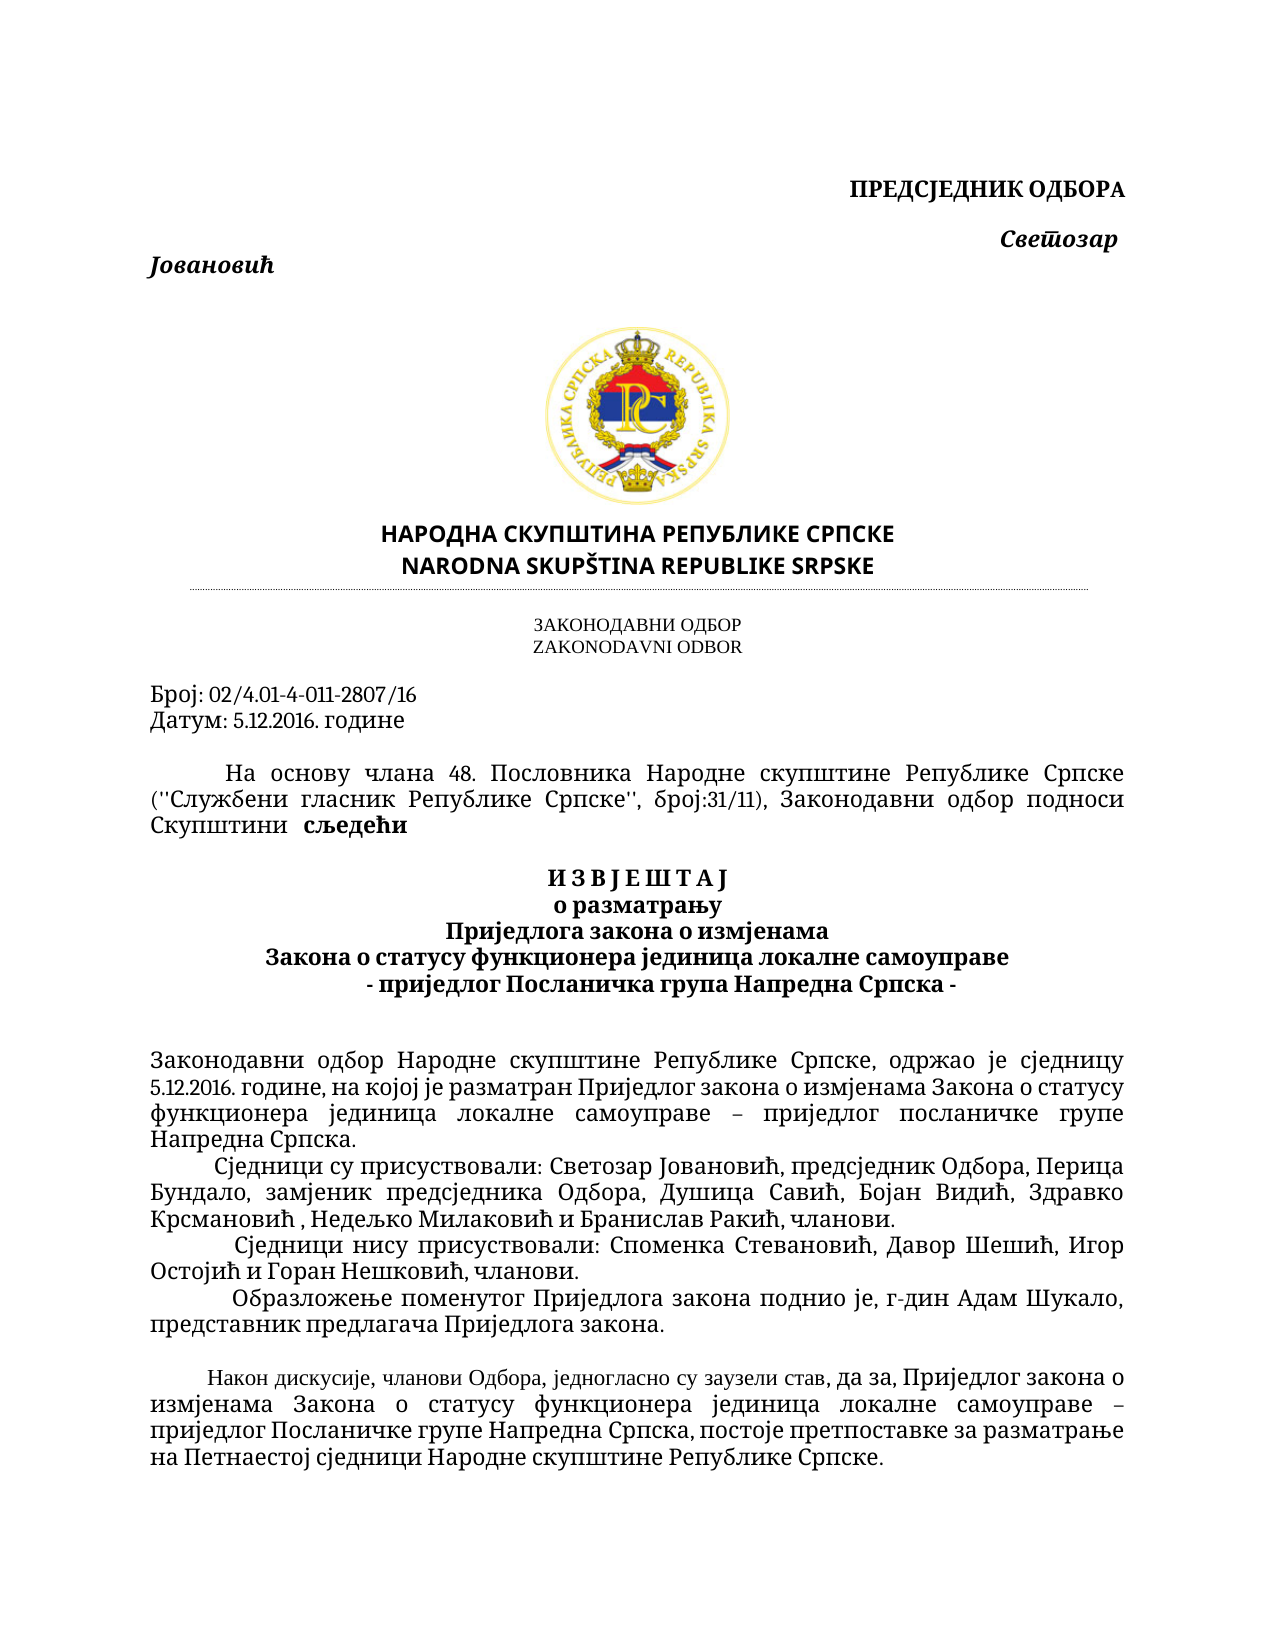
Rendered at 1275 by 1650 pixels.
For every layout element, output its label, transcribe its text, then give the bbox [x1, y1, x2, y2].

text И З В Ј Е Ш Т А Ј [150, 866, 1125, 892]
text Датум: 5.12.2016. године [150, 708, 1125, 734]
text Приједлога закона о измјенама [150, 919, 1125, 945]
text NARODNA SKUPŠTINA REPUBLIKE SRPSKE [150, 549, 1125, 581]
text о разматрању [150, 892, 1125, 919]
text Светозар Јовановић [150, 227, 1125, 279]
text Сједници су присуствовали: Светозар Јовановић, предсједник Одбора, Перица Бундало, замјеник предсједника Одбора, Душица Савић, Бојан Видић, Здравко Крсмановић , Недељко Милаковић и Бранислав Ракић, чланови. [150, 1154, 1125, 1233]
text - приједлог Посланичка група Напредна Српска - [150, 971, 1125, 998]
text На основу члана 48. Пословника Народне скупштине Републике Српске (''Службени гласник Републике Српске'', број:31/11), Законодавни одбор подноси Скупштини сљедећи [150, 761, 1125, 840]
text Образложење поменутог Приједлога закона поднио је, г-дин Адам Шукало, представник предлагача Приједлога закона. [150, 1285, 1125, 1338]
text Након дискусије, чланови Одбора, једногласно су заузели став, да за, Приједлог закона о измјенама Закона о статусу функционера јединица локалне самоуправе – приједлог Посланичке групе Напредна Српска, постоје претпоставке за разматрање на Петнаестој сједници Народне скупштине Републике Српске. [150, 1364, 1125, 1471]
text ПРЕДСЈЕДНИК ОДБОРA [150, 176, 1125, 203]
text Законодавни одбор Народне скупштине Републике Српске, одржао је сједницу 5.12.2016. године, на којој је разматран Приједлог закона о измјенама Закона о статусу функционера јединица локалне самоуправе – приједлог посланичке групе Напредна Српска. [150, 998, 1125, 1154]
text Број: 02/4.01-4-011-2807/16 [150, 682, 1125, 708]
text ЗАКОНОДАВНИ ОДБОР [150, 614, 1125, 636]
text Закона о статусу функционера јединица локалне самоуправе [150, 945, 1125, 971]
text НАРОДНА СКУПШТИНА РЕПУБЛИКЕ СРПСКЕ [150, 518, 1125, 549]
text Сједници нису присуствовали: Споменка Стевановић, Давор Шешић, Игор Остојић и Горан Нешковић, чланови. [150, 1233, 1125, 1285]
text ZAKONODAVNI ODBOR [150, 636, 1125, 657]
